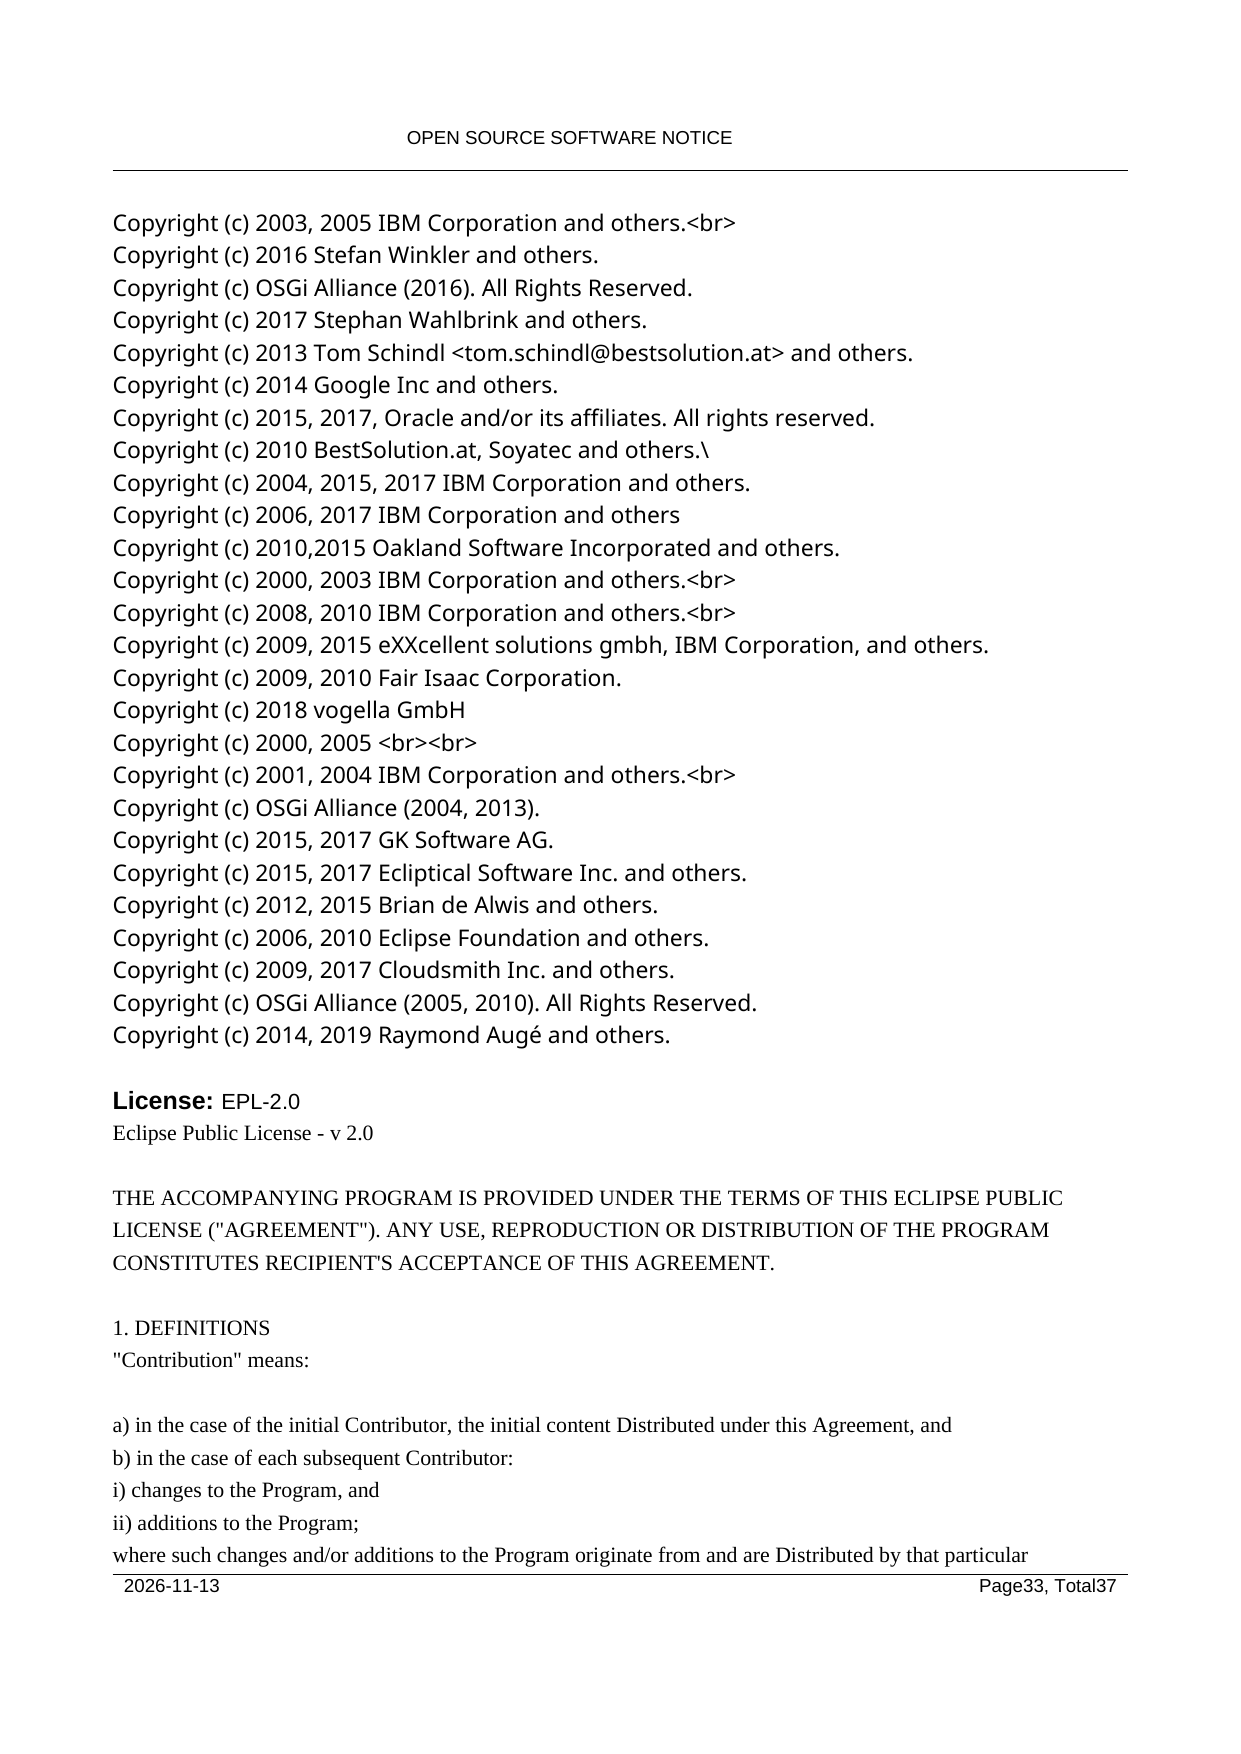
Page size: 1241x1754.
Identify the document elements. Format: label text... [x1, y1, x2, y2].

text License: EPL-2.0 [112, 1084, 1128, 1116]
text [112, 1116, 1128, 1571]
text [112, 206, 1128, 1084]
